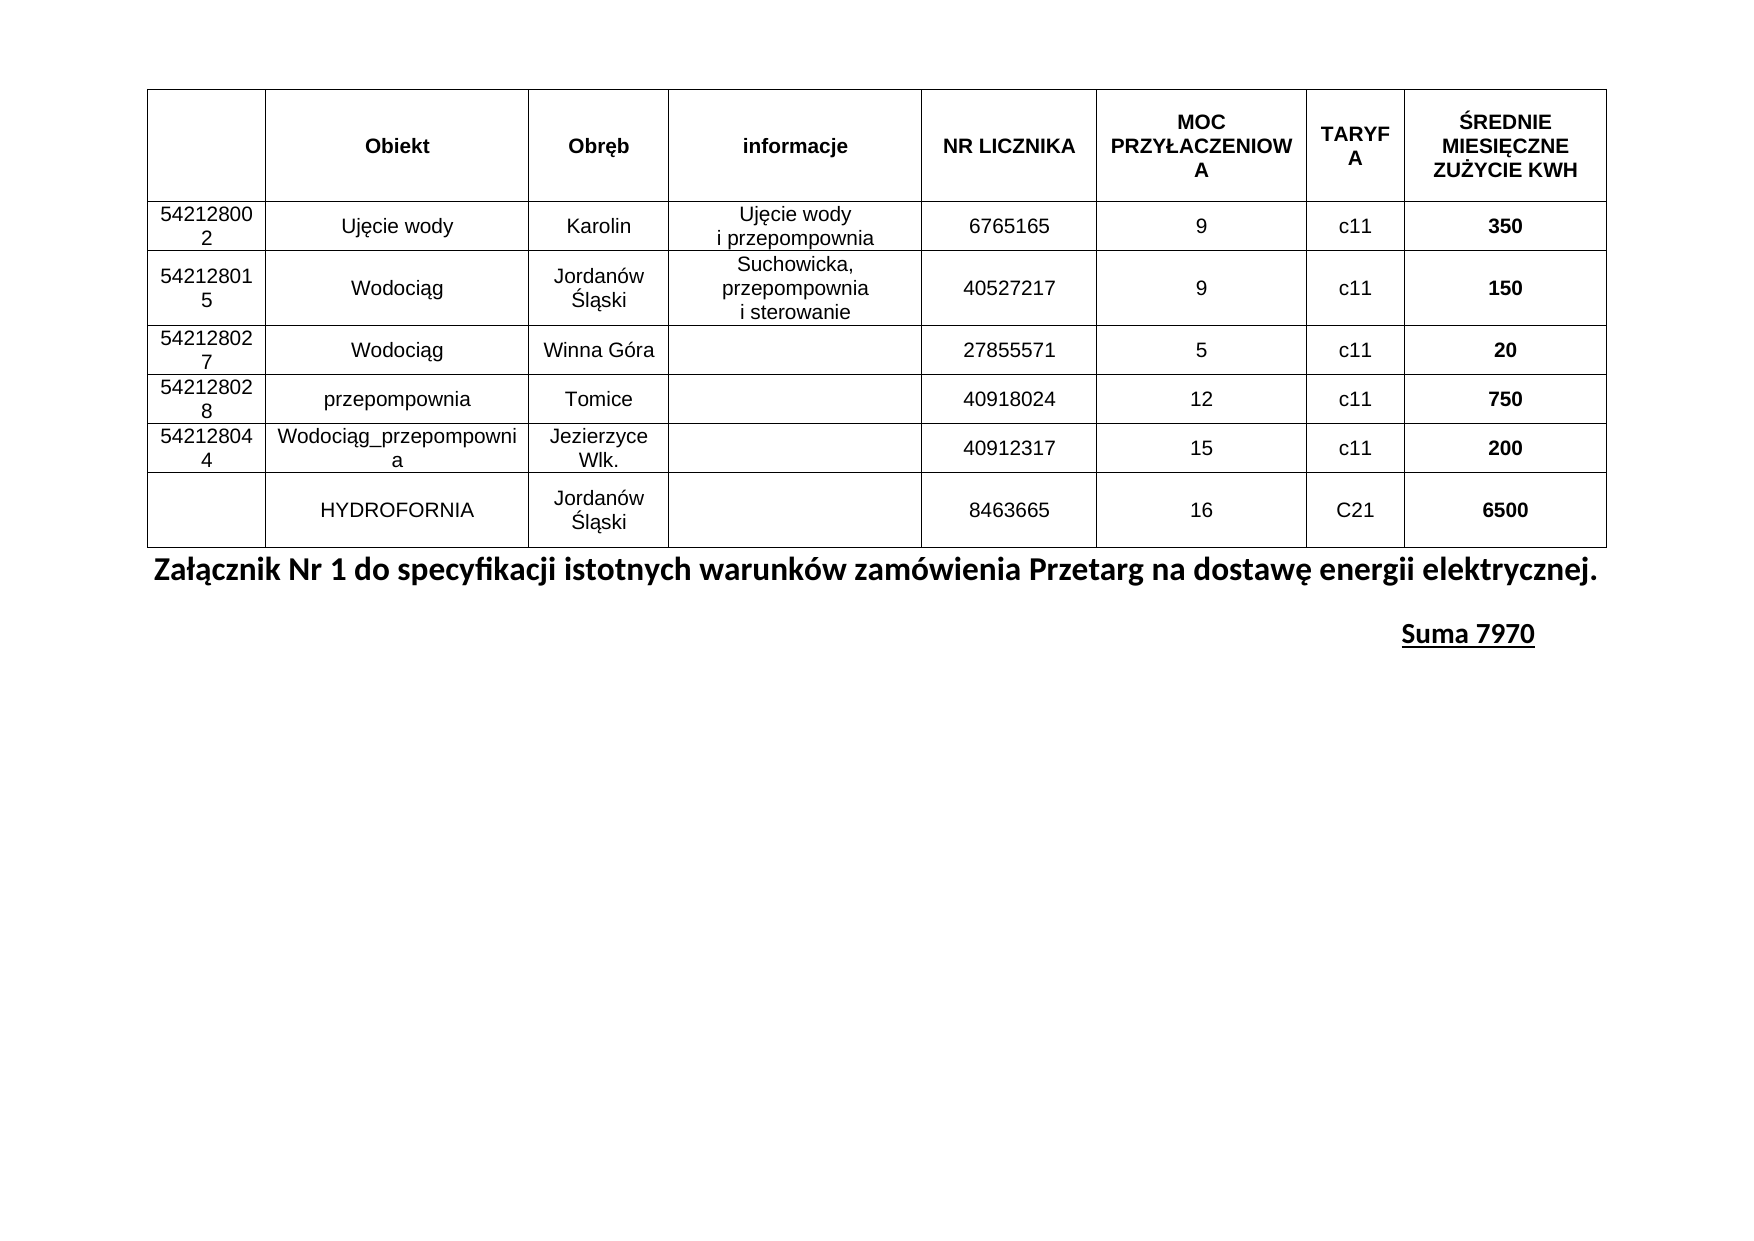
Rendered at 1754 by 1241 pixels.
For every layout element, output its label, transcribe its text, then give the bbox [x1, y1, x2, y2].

table_cell [669, 424, 921, 472]
table_header MOC PRZYŁACZENIOWA [1097, 90, 1306, 201]
table_cell 542128015 [148, 251, 265, 325]
table_cell c11 [1307, 375, 1404, 423]
table_cell 16 [1097, 473, 1306, 547]
table_header NR LICZNIKA [922, 90, 1096, 201]
table_cell c11 [1307, 251, 1404, 325]
table_cell 8463665 [922, 473, 1096, 547]
table_cell 350 [1405, 202, 1606, 250]
table_cell 542128027 [148, 326, 265, 374]
table_cell 542128028 [148, 375, 265, 423]
table_cell 9 [1097, 202, 1306, 250]
table_cell Tomice [529, 375, 668, 423]
table_cell [669, 326, 921, 374]
table_header ŚREDNIE MIESIĘCZNE ZUŻYCIE KWH [1405, 90, 1606, 201]
table_cell c11 [1307, 202, 1404, 250]
table_cell 40918024 [922, 375, 1096, 423]
table_header [148, 90, 265, 201]
table_cell Suchowicka, przepompownia i sterowanie [669, 251, 921, 325]
table_cell C21 [1307, 473, 1404, 547]
table_cell 150 [1405, 251, 1606, 325]
table_cell [148, 473, 265, 547]
table_cell Wodociąg [266, 251, 528, 325]
table_cell Ujęcie wody [266, 202, 528, 250]
table_cell Karolin [529, 202, 668, 250]
table_cell przepompownia [266, 375, 528, 423]
table_cell 542128044 [148, 424, 265, 472]
text Załącznik Nr 1 do specyfikacji istotnych warunków zamówienia Przetarg na dostawę energii elektrycznej. [148, 548, 1606, 589]
table_cell 6500 [1405, 473, 1606, 547]
table_cell 27855571 [922, 326, 1096, 374]
table_cell 542128002 [148, 202, 265, 250]
table_cell 12 [1097, 375, 1306, 423]
table_cell Winna Góra [529, 326, 668, 374]
table_cell c11 [1307, 424, 1404, 472]
table_cell [669, 473, 921, 547]
table_cell [669, 375, 921, 423]
table_cell c11 [1307, 326, 1404, 374]
table_cell 15 [1097, 424, 1306, 472]
table_cell 40527217 [922, 251, 1096, 325]
text Suma 7970 [148, 616, 1606, 651]
table_cell Ujęcie wody i przepompownia [669, 202, 921, 250]
table_cell Wodociąg_przepompownia [266, 424, 528, 472]
table_cell 6765165 [922, 202, 1096, 250]
table_cell Jezierzyce Wlk. [529, 424, 668, 472]
table_cell Jordanów Śląski [529, 251, 668, 325]
table_cell Jordanów Śląski [529, 473, 668, 547]
table_header informacje [669, 90, 921, 201]
table_cell 40912317 [922, 424, 1096, 472]
table_cell 5 [1097, 326, 1306, 374]
table_cell Wodociąg [266, 326, 528, 374]
table_cell HYDROFORNIA [266, 473, 528, 547]
table_cell 20 [1405, 326, 1606, 374]
table_cell 200 [1405, 424, 1606, 472]
table_header Obręb [529, 90, 668, 201]
table_cell 9 [1097, 251, 1306, 325]
table_header TARYFA [1307, 90, 1404, 201]
table_cell 750 [1405, 375, 1606, 423]
table_header Obiekt [266, 90, 528, 201]
